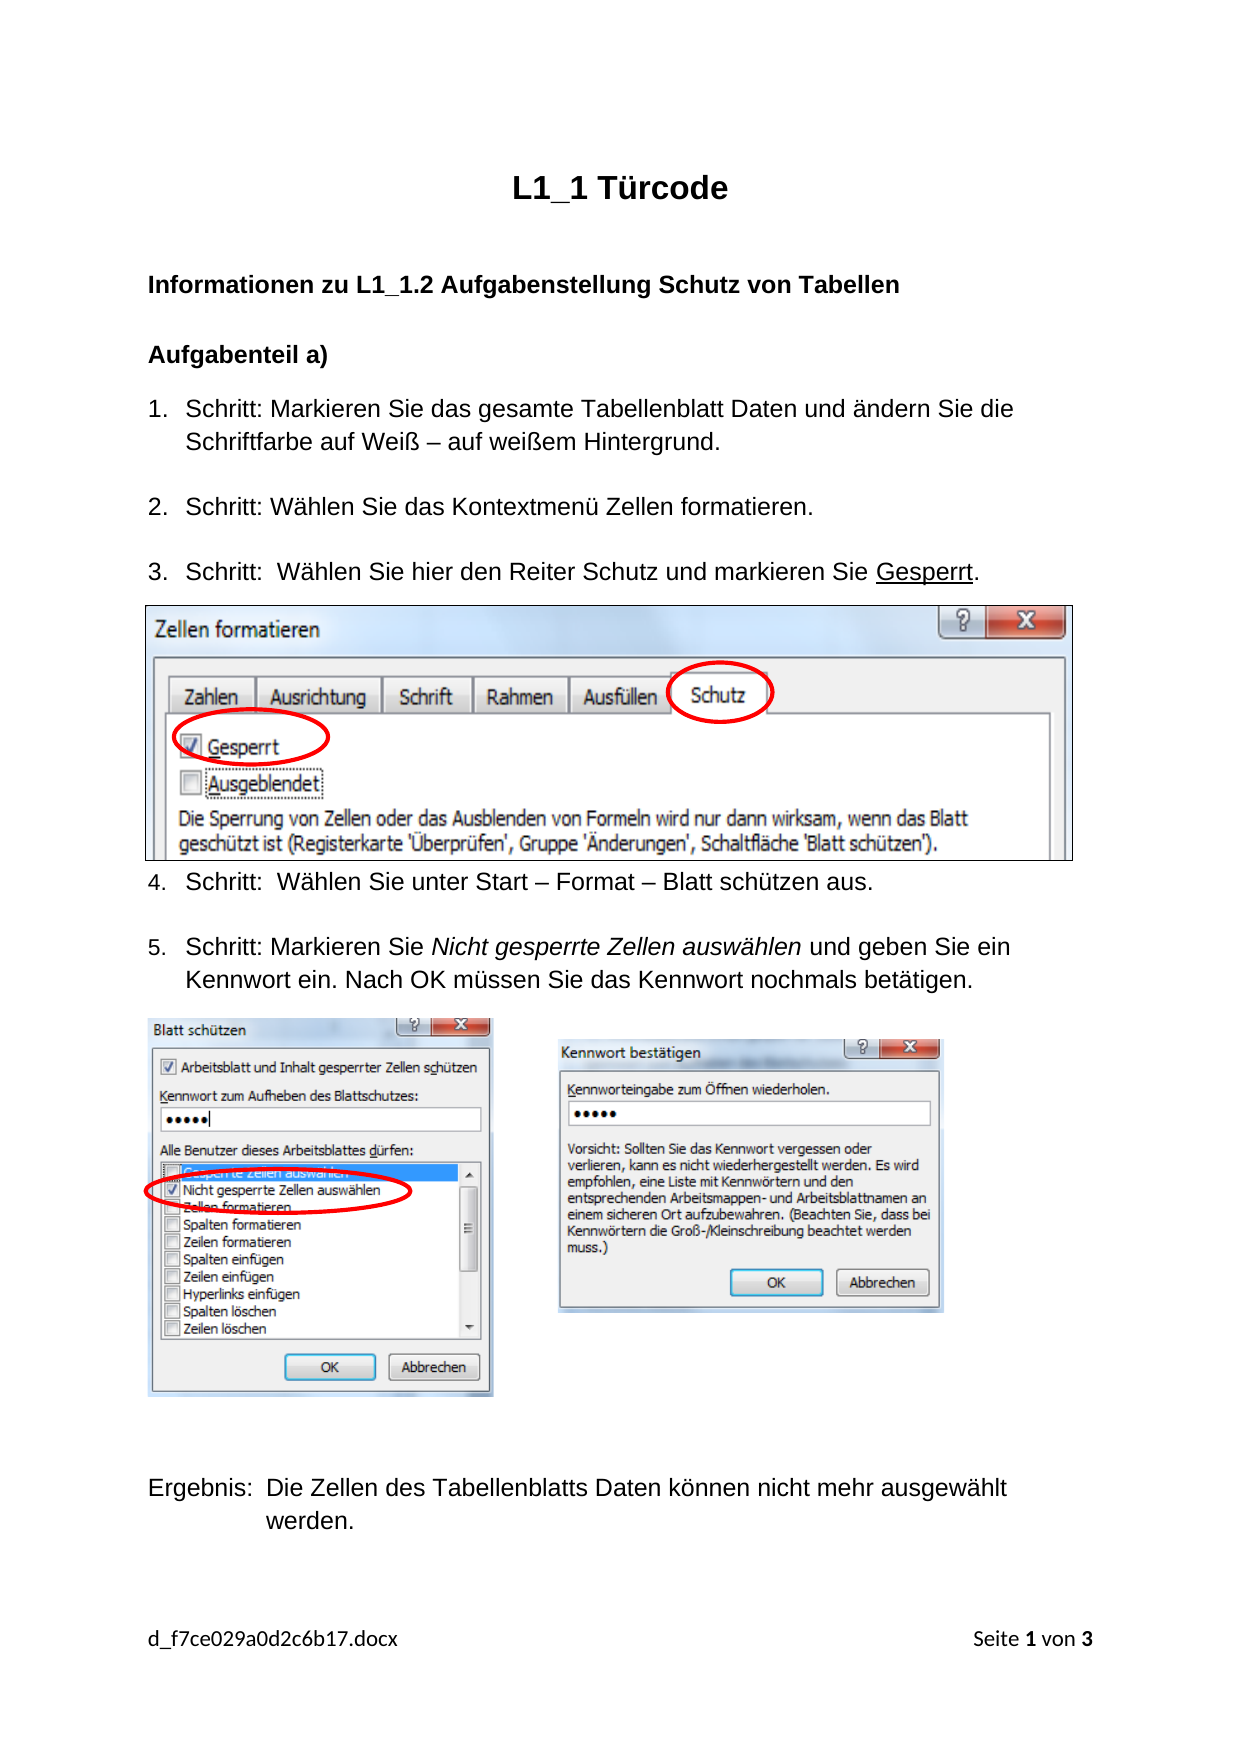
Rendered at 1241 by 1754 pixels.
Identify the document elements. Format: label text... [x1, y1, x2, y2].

picture [557, 1039, 945, 1313]
text Informationen zu L1_1.2 Aufgabenstellung Schutz von Tabellen [148, 270, 1093, 298]
picture [147, 1018, 494, 1397]
text Ergebnis: Die Zellen des Tabellenblatts Daten können nicht mehr ausgewählt werden. [148, 1473, 1093, 1534]
list Schritt: Wählen Sie hier den Reiter Schutz und markieren Sie Gesperrt. [148, 557, 1093, 586]
text Aufgabenteil a) [148, 340, 1093, 369]
picture [149, 1172, 407, 1210]
list Schritt: Markieren Sie das gesamte Tabellenblatt Daten und ändern Sie die Schriftfarbe auf Weiß – auf weißem Hintergrund. [148, 394, 1093, 488]
list Schritt: Markieren Sie Nicht gesperrte Zellen auswählen und geben Sie ein Kennwort ein. Nach OK müssen Sie das Kennwort nochmals betätigen. [148, 932, 1093, 993]
picture [146, 606, 1072, 860]
subtitle L1_1 Türcode [148, 168, 1093, 207]
list Schritt: Wählen Sie unter Start – Format – Blatt schützen aus. [148, 866, 1093, 927]
list Schritt: Wählen Sie das Kontextmenü Zellen formatieren. [148, 492, 1093, 553]
